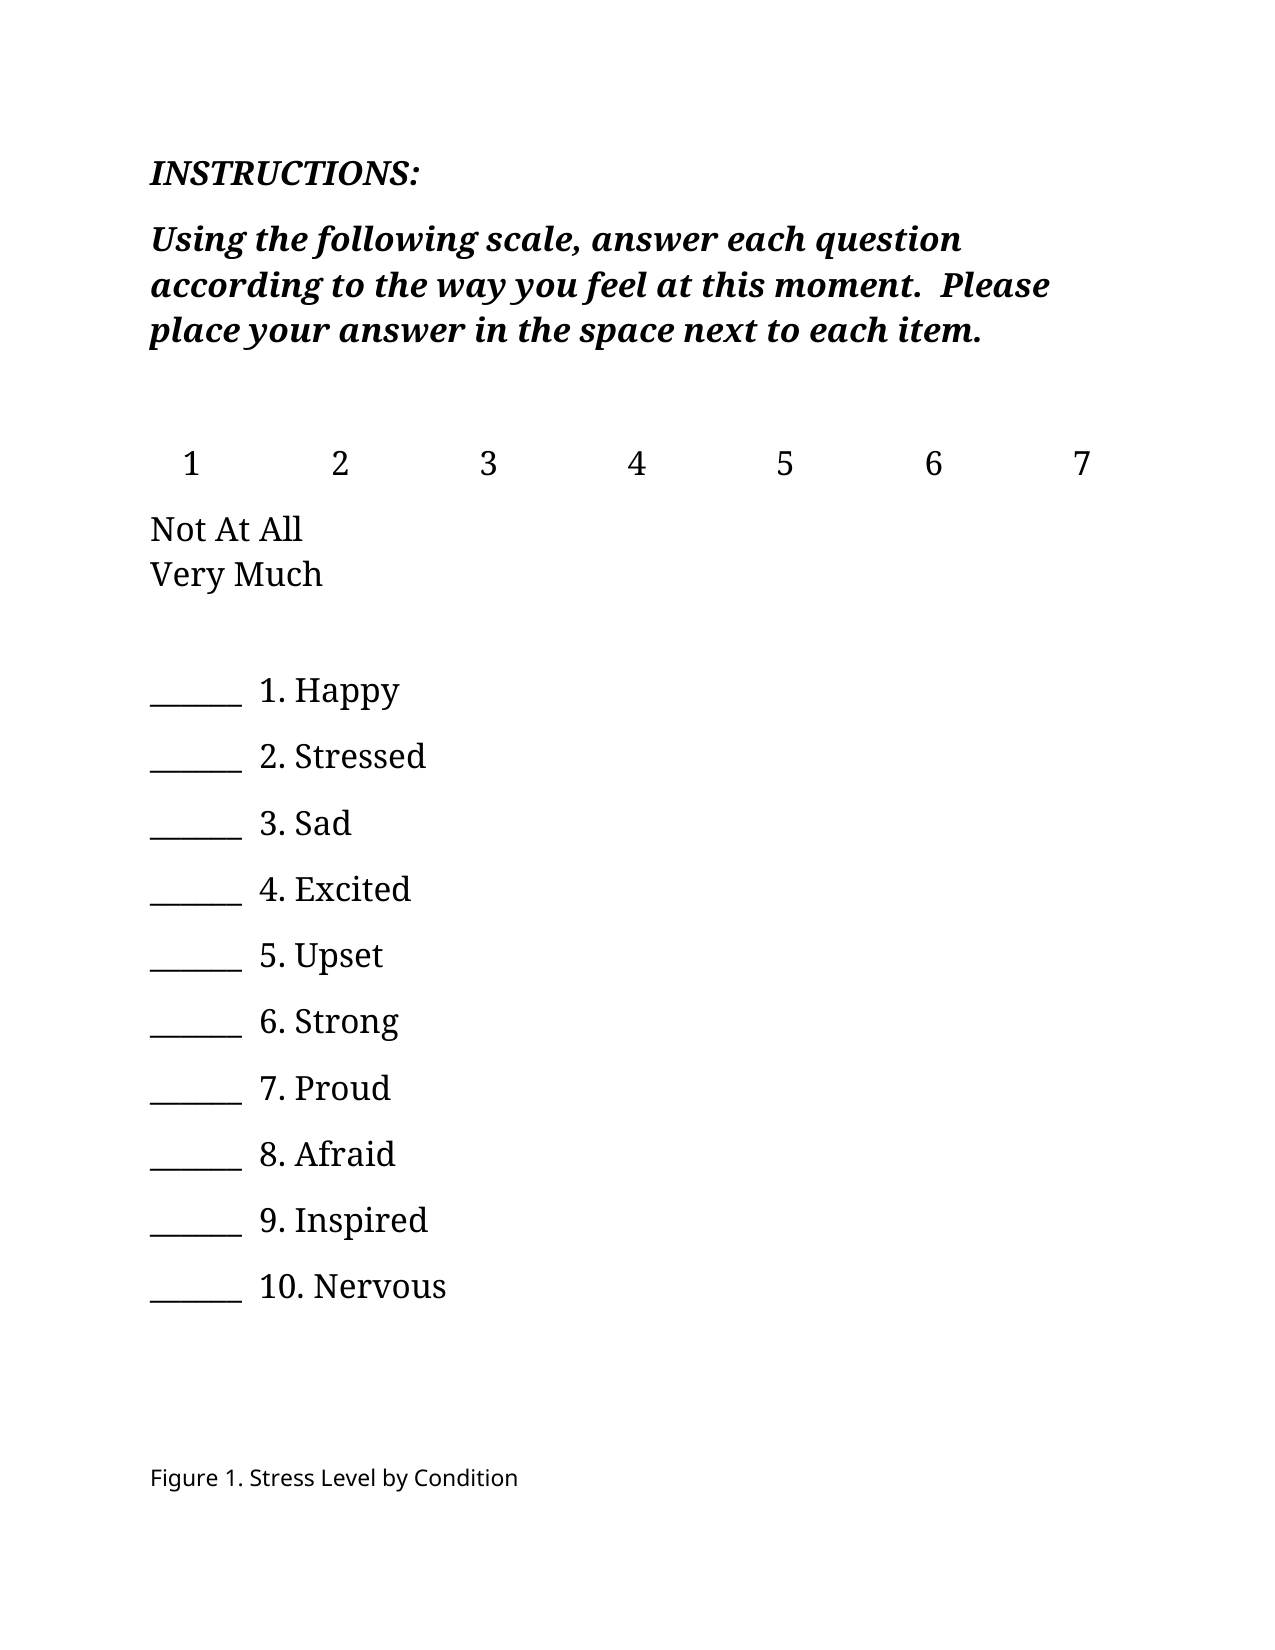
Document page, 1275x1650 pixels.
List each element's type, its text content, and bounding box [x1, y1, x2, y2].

text ______ 4. Excited [150, 866, 1125, 911]
text ______ 10. Nervous [150, 1263, 1125, 1309]
text ______ 6. Strong [150, 998, 1125, 1044]
text Figure 1. Stress Level by Condition [150, 1462, 1125, 1493]
text ______ 7. Proud [150, 1064, 1125, 1110]
text ______ 2. Stressed [150, 733, 1125, 779]
text ______ 5. Upset [150, 932, 1125, 977]
text INSTRUCTIONS: [150, 150, 1125, 195]
text ______ 1. Happy [150, 667, 1125, 712]
text ______ 9. Inspired [150, 1197, 1125, 1242]
text ______ 3. Sad [150, 799, 1125, 845]
text 1 2 3 4 5 6 7 [150, 439, 1125, 485]
text Not At All Very Much [150, 506, 1125, 597]
text Using the following scale, answer each question according to the way you feel at this moment. Please place your answer in the space next to each item. [150, 216, 1125, 352]
text ______ 8. Afraid [150, 1131, 1125, 1176]
